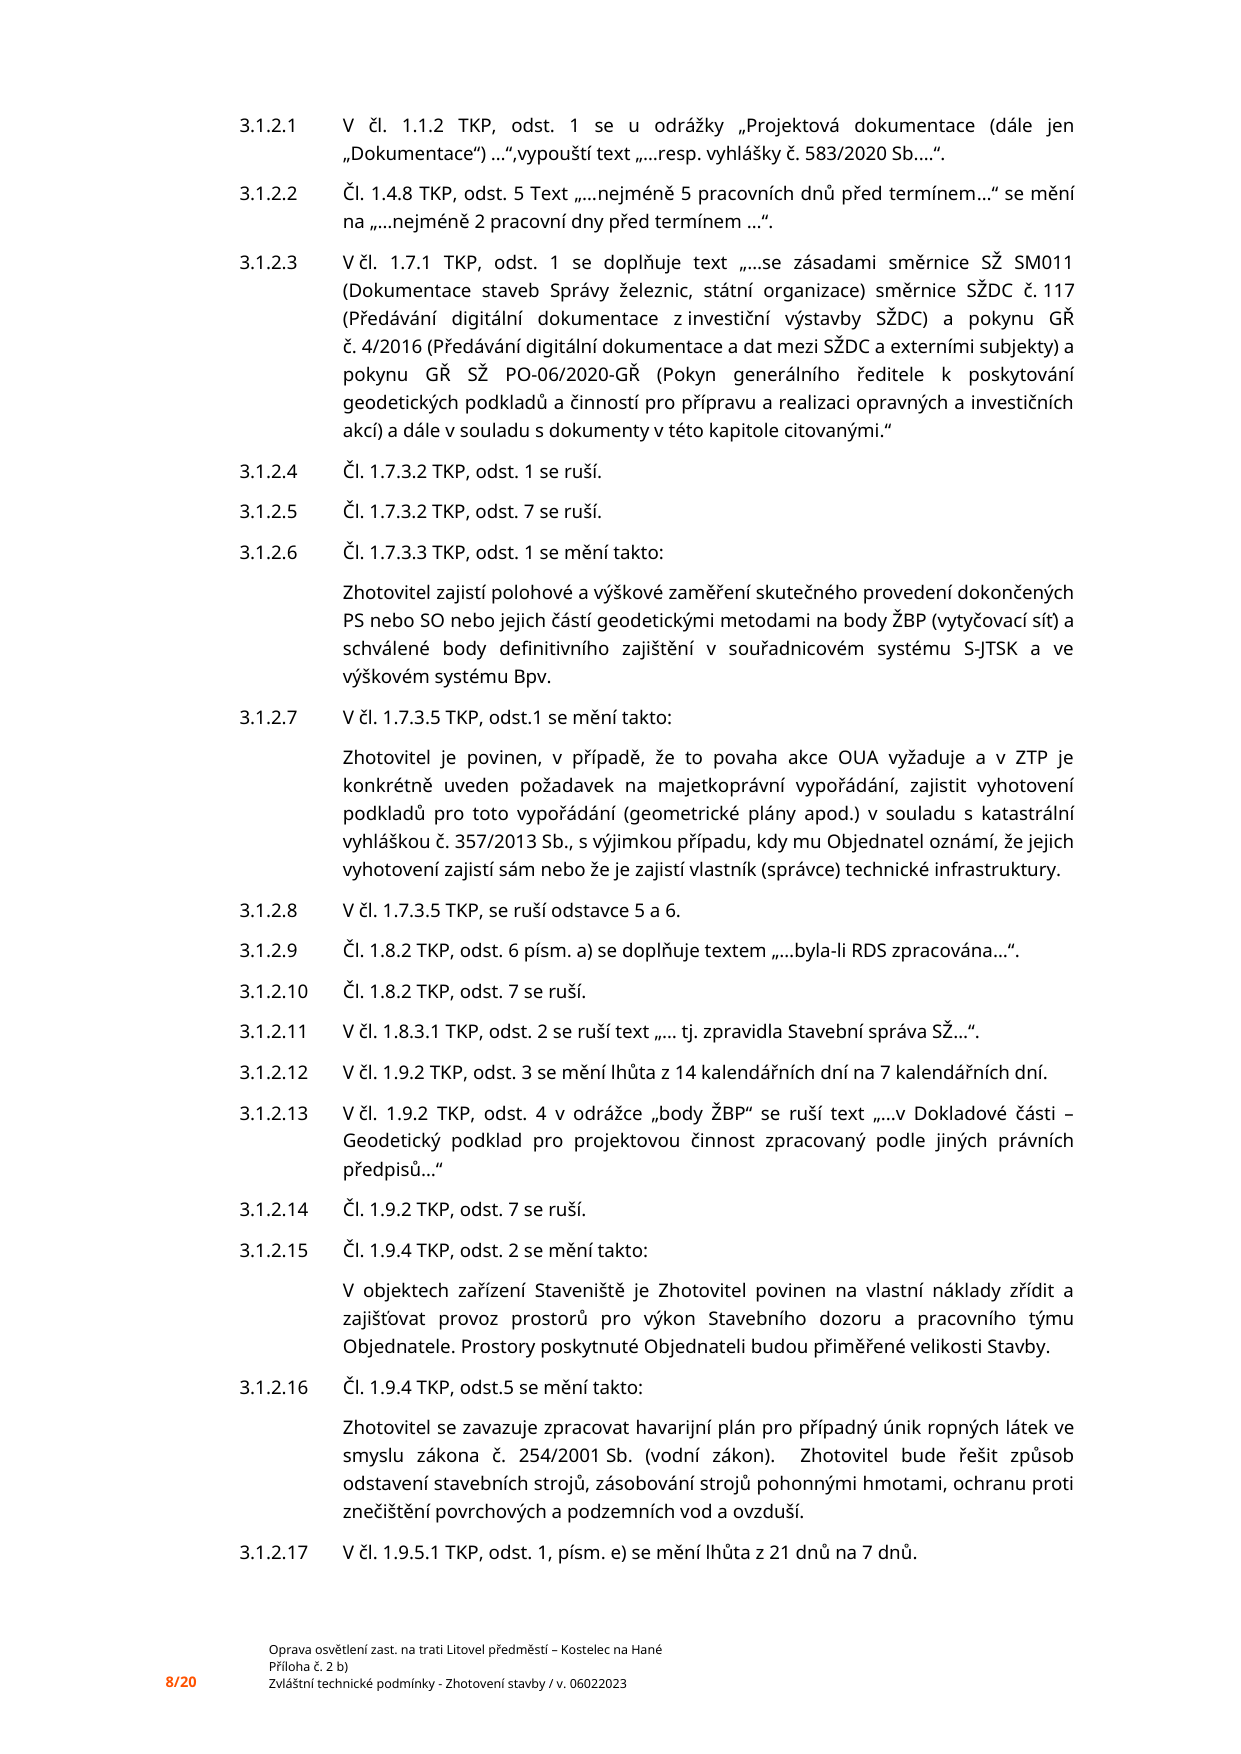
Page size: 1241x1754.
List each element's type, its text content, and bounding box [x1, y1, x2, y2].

text V čl. 1.7.3.5 TKP, odst.1 se mění takto: [239, 704, 1075, 729]
text Čl. 1.7.3.2 TKP, odst. 7 se ruší. [239, 498, 1075, 524]
text V čl. 1.8.3.1 TKP, odst. 2 se ruší text „… tj. zpravidla Stavební správa SŽ…“. [239, 1019, 1075, 1044]
text Čl. 1.7.3.2 TKP, odst. 1 se ruší. [239, 458, 1075, 483]
list Zhotovitel je povinen, v případě, že to povaha akce OUA vyžaduje a v ZTP je konkrétně uveden požadavek na majetkoprávní vypořádání, zajistit vyhotovení podkladů pro toto vypořádání (geometrické plány apod.) v souladu s katastrální vyhláškou č. 357/2013 Sb., s výjimkou případu, kdy mu Objednatel oznámí, že jejich vyhotovení zajistí sám nebo že je zajistí vlastník (správce) technické infrastruktury. [343, 744, 1075, 882]
text Čl. 1.4.8 TKP, odst. 5 Text „…nejméně 5 pracovních dnů před termínem…“ se mění na „…nejméně 2 pracovní dny před termínem …“. [239, 181, 1075, 234]
text Čl. 1.8.2 TKP, odst. 6 písm. a) se doplňuje textem „…byla-li RDS zpracována…“. [239, 938, 1075, 963]
text Čl. 1.8.2 TKP, odst. 7 se ruší. [239, 978, 1075, 1004]
text V čl. 1.7.1 TKP, odst. 1 se doplňuje text „…se zásadami směrnice SŽ SM011 (Dokumentace staveb Správy železnic, státní organizace) směrnice SŽDC č. 117 (Předávání digitální dokumentace z investiční výstavby SŽDC) a pokynu GŘ č. 4/2016 (Předávání digitální dokumentace a dat mezi SŽDC a externími subjekty) a pokynu GŘ SŽ PO-06/2020-GŘ (Pokyn generálního ředitele k poskytování geodetických podkladů a činností pro přípravu a realizaci opravných a investičních akcí) a dále v souladu s dokumenty v této kapitole citovanými.“ [239, 249, 1075, 443]
text Čl. 1.9.4 TKP, odst.5 se mění takto: [239, 1374, 1075, 1399]
text Čl. 1.9.4 TKP, odst. 2 se mění takto: [239, 1237, 1075, 1262]
text V čl. 1.9.2 TKP, odst. 3 se mění lhůta z 14 kalendářních dní na 7 kalendářních dní. [239, 1059, 1075, 1085]
text V čl. 1.1.2 TKP, odst. 1 se u odrážky „Projektová dokumentace (dále jen „Dokumentace“) …“,vypouští text „…resp. vyhlášky č. 583/2020 Sb.…“. [239, 112, 1075, 166]
text Čl. 1.7.3.3 TKP, odst. 1 se mění takto: [239, 539, 1075, 564]
text Čl. 1.9.2 TKP, odst. 7 se ruší. [239, 1196, 1075, 1222]
text V čl. 1.7.3.5 TKP, se ruší odstavce 5 a 6. [239, 897, 1075, 923]
list Zhotovitel zajistí polohové a výškové zaměření skutečného provedení dokončených PS nebo SO nebo jejich částí geodetickými metodami na body ŽBP (vytyčovací síť) a schválené body definitivního zajištění v souřadnicovém systému S-JTSK a ve výškovém systému Bpv. [343, 579, 1075, 689]
list Zhotovitel se zavazuje zpracovat havarijní plán pro případný únik ropných látek ve smyslu zákona č. 254/2001 Sb. (vodní zákon). Zhotovitel bude řešit způsob odstavení stavebních strojů, zásobování strojů pohonnými hmotami, ochranu proti znečištění povrchových a podzemních vod a ovzduší. [343, 1414, 1075, 1524]
list V objektech zařízení Staveniště je Zhotovitel povinen na vlastní náklady zřídit a zajišťovat provoz prostorů pro výkon Stavebního dozoru a pracovního týmu Objednatele. Prostory poskytnuté Objednateli budou přiměřené velikosti Stavby. [343, 1277, 1075, 1359]
text V čl. 1.9.2 TKP, odst. 4 v odrážce „body ŽBP“ se ruší text „...v Dokladové části – Geodetický podklad pro projektovou činnost zpracovaný podle jiných právních předpisů…“ [239, 1100, 1075, 1181]
text V čl. 1.9.5.1 TKP, odst. 1, písm. e) se mění lhůta z 21 dnů na 7 dnů. [239, 1539, 1075, 1564]
